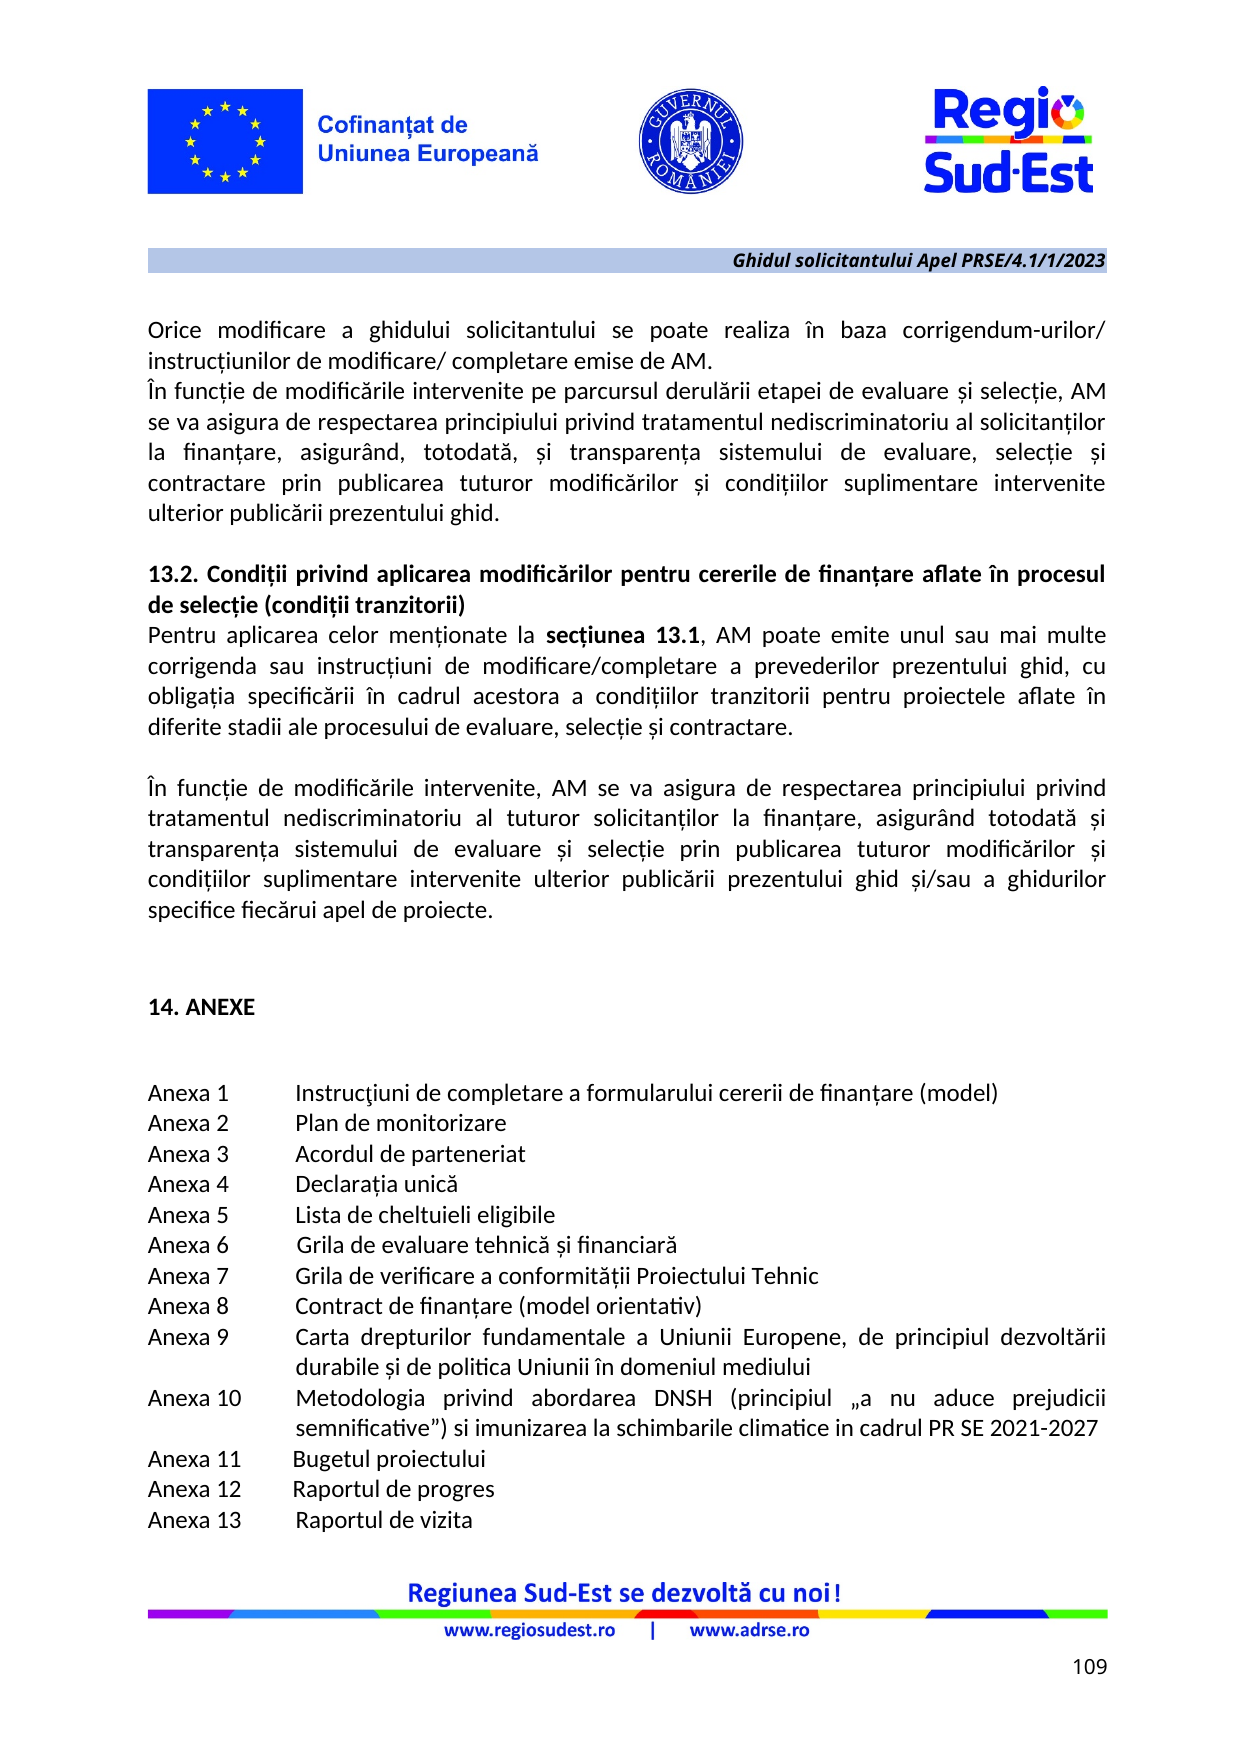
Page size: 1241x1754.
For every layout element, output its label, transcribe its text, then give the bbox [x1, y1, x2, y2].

list Anexa 10 Metodologia privind abordarea DNSH (principiul „a nu aduce prejudicii semnificative”) si imunizarea la schimbarile climatice in cadrul PR SE 2021-2027 [148, 1382, 1107, 1443]
list Anexa 1 Instrucţiuni de completare a formularului cererii de finanţare (model) [148, 1077, 1107, 1107]
list Anexa 2 Plan de monitorizare [148, 1107, 1107, 1138]
list Anexa 7 Grila de verificare a conformităţii Proiectului Tehnic [148, 1260, 1107, 1290]
subtitle 14. ANEXE [148, 991, 1107, 1021]
list Anexa 9 Carta drepturilor fundamentale a Uniunii Europene, de principiul dezvoltării durabile și de politica Uniunii în domeniul mediului [148, 1321, 1107, 1382]
list Anexa 12 Raportul de progres [148, 1473, 1107, 1504]
text În funcție de modificările intervenite, AM se va asigura de respectarea principiului privind tratamentul nediscriminatoriu al tuturor solicitanților la finanțare, asigurând totodată și transparența sistemului de evaluare și selecție prin publicarea tuturor modificărilor și condițiilor suplimentare intervenite ulterior publicării prezentului ghid și/sau a ghidurilor specifice fiecărui apel de proiecte. [148, 772, 1107, 925]
list Anexa 6 Grila de evaluare tehnică şi financiară [148, 1229, 1107, 1260]
list Anexa 5 Lista de cheltuieli eligibile [148, 1199, 1107, 1229]
list Anexa 8 Contract de finanţare (model orientativ) [148, 1290, 1107, 1321]
text Pentru aplicarea celor menționate la secțiunea 13.1, AM poate emite unul sau mai multe corrigenda sau instrucțiuni de modificare/completare a prevederilor prezentului ghid, cu obligația specificării în cadrul acestora a condițiilor tranzitorii pentru proiectele aflate în diferite stadii ale procesului de evaluare, selecție și contractare. [148, 619, 1107, 742]
list Anexa 11 Bugetul proiectului [148, 1443, 1107, 1473]
text În funcție de modificările intervenite pe parcursul derulării etapei de evaluare şi selecţie, AM se va asigura de respectarea principiului privind tratamentul nediscriminatoriu al solicitanților la finanțare, asigurând, totodată, și transparența sistemului de evaluare, selecție și contractare prin publicarea tuturor modificărilor și condițiilor suplimentare intervenite ulterior publicării prezentului ghid. [148, 375, 1107, 528]
text Orice modificare a ghidului solicitantului se poate realiza în baza corrigendum-urilor/ instrucțiunilor de modificare/ completare emise de AM. [148, 314, 1107, 375]
list Anexa 13 Raportul de vizita [148, 1504, 1107, 1534]
subtitle 13.2. Condiții privind aplicarea modificărilor pentru cererile de finanțare aflate în procesul de selecție (condiții tranzitorii) [148, 558, 1107, 619]
picture [147, 86, 1093, 195]
list Anexa 3 Acordul de parteneriat [148, 1138, 1107, 1168]
picture [147, 1582, 1108, 1640]
list Anexa 4 Declaraţia unică [148, 1168, 1107, 1199]
